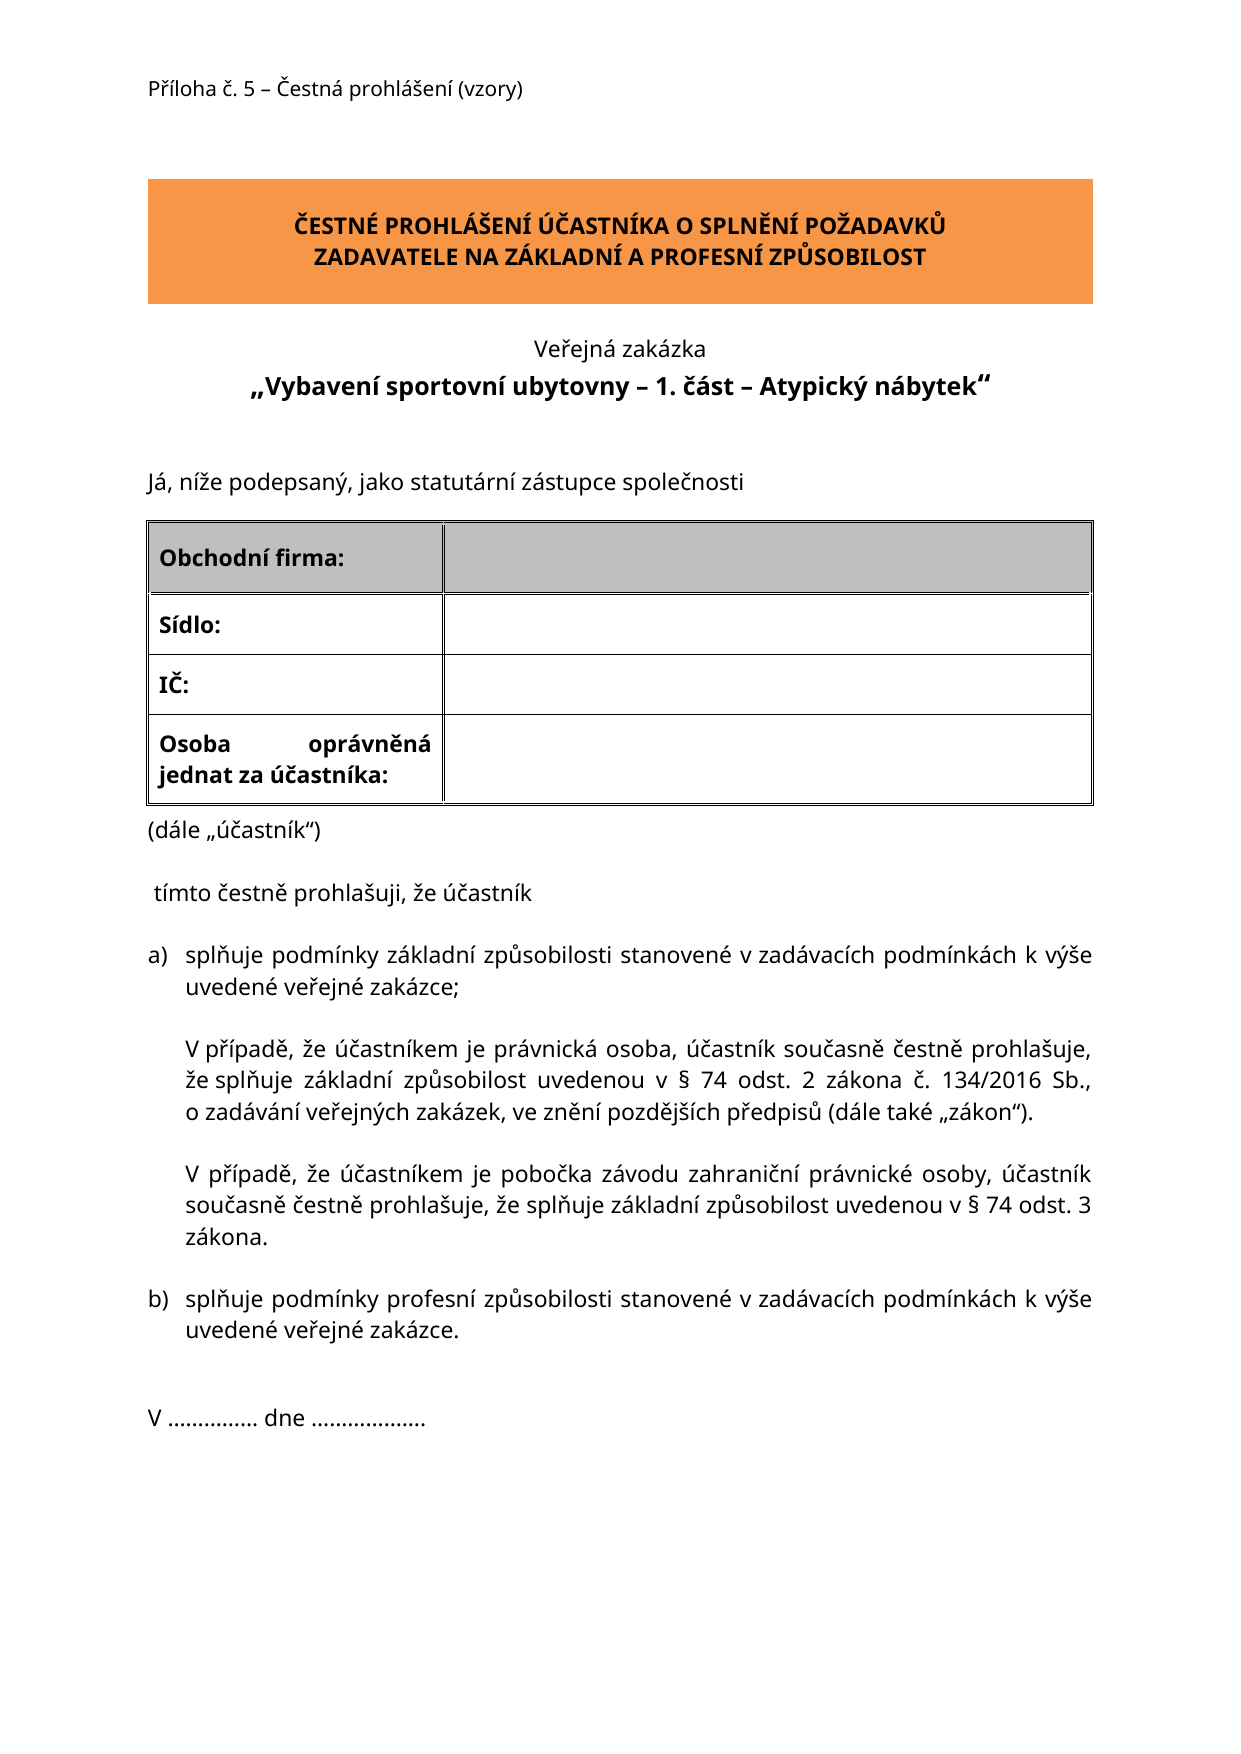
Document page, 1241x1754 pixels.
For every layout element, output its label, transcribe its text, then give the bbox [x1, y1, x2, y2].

text Čestné prohlášení účastníka o splnění požadavků [148, 210, 1093, 241]
list V případě, že účastníkem je pobočka závodu zahraniční právnické osoby, účastník současně čestně prohlašuje, že splňuje základní způsobilost uvedenou v § 74 odst. 3 zákona. [185, 1158, 1093, 1252]
text (dále „účastník“) [148, 814, 1093, 846]
table_cell [443, 592, 1093, 654]
text zadavatele na ZÁKLADNÍ A PROFESNÍ ZPŮSOBILOST [148, 241, 1093, 273]
list splňuje podmínky profesní způsobilosti stanovené v zadávacích podmínkách k výše uvedené veřejné zakázce. [148, 1283, 1093, 1346]
table_header Obchodní firma: [149, 523, 443, 592]
table_cell [445, 655, 1091, 714]
text Veřejná zakázka [148, 333, 1093, 364]
text „Vybavení sportovní ubytovny – 1. část – Atypický nábytek“ [148, 364, 1093, 403]
text tímto čestně prohlašuji, že účastník [148, 877, 1093, 908]
table_cell Osoba oprávněná jednat za účastníka: [149, 715, 443, 803]
table_header [443, 523, 1091, 592]
text Já, níže podepsaný, jako statutární zástupce společnosti [148, 466, 1093, 497]
list V případě, že účastníkem je právnická osoba, účastník současně čestně prohlašuje, že splňuje základní způsobilost uvedenou v § 74 odst. 2 zákona č. 134/2016 Sb., o zadávání veřejných zakázek, ve znění pozdějších předpisů (dále také „zákon“). [185, 1033, 1093, 1127]
text V …………… dne ………………. [148, 1402, 1093, 1433]
table_cell IČ: [149, 655, 442, 714]
table_cell Sídlo: [148, 592, 443, 654]
table_cell [443, 715, 1091, 803]
list splňuje podmínky základní způsobilosti stanovené v zadávacích podmínkách k výše uvedené veřejné zakázce; [148, 939, 1093, 1002]
